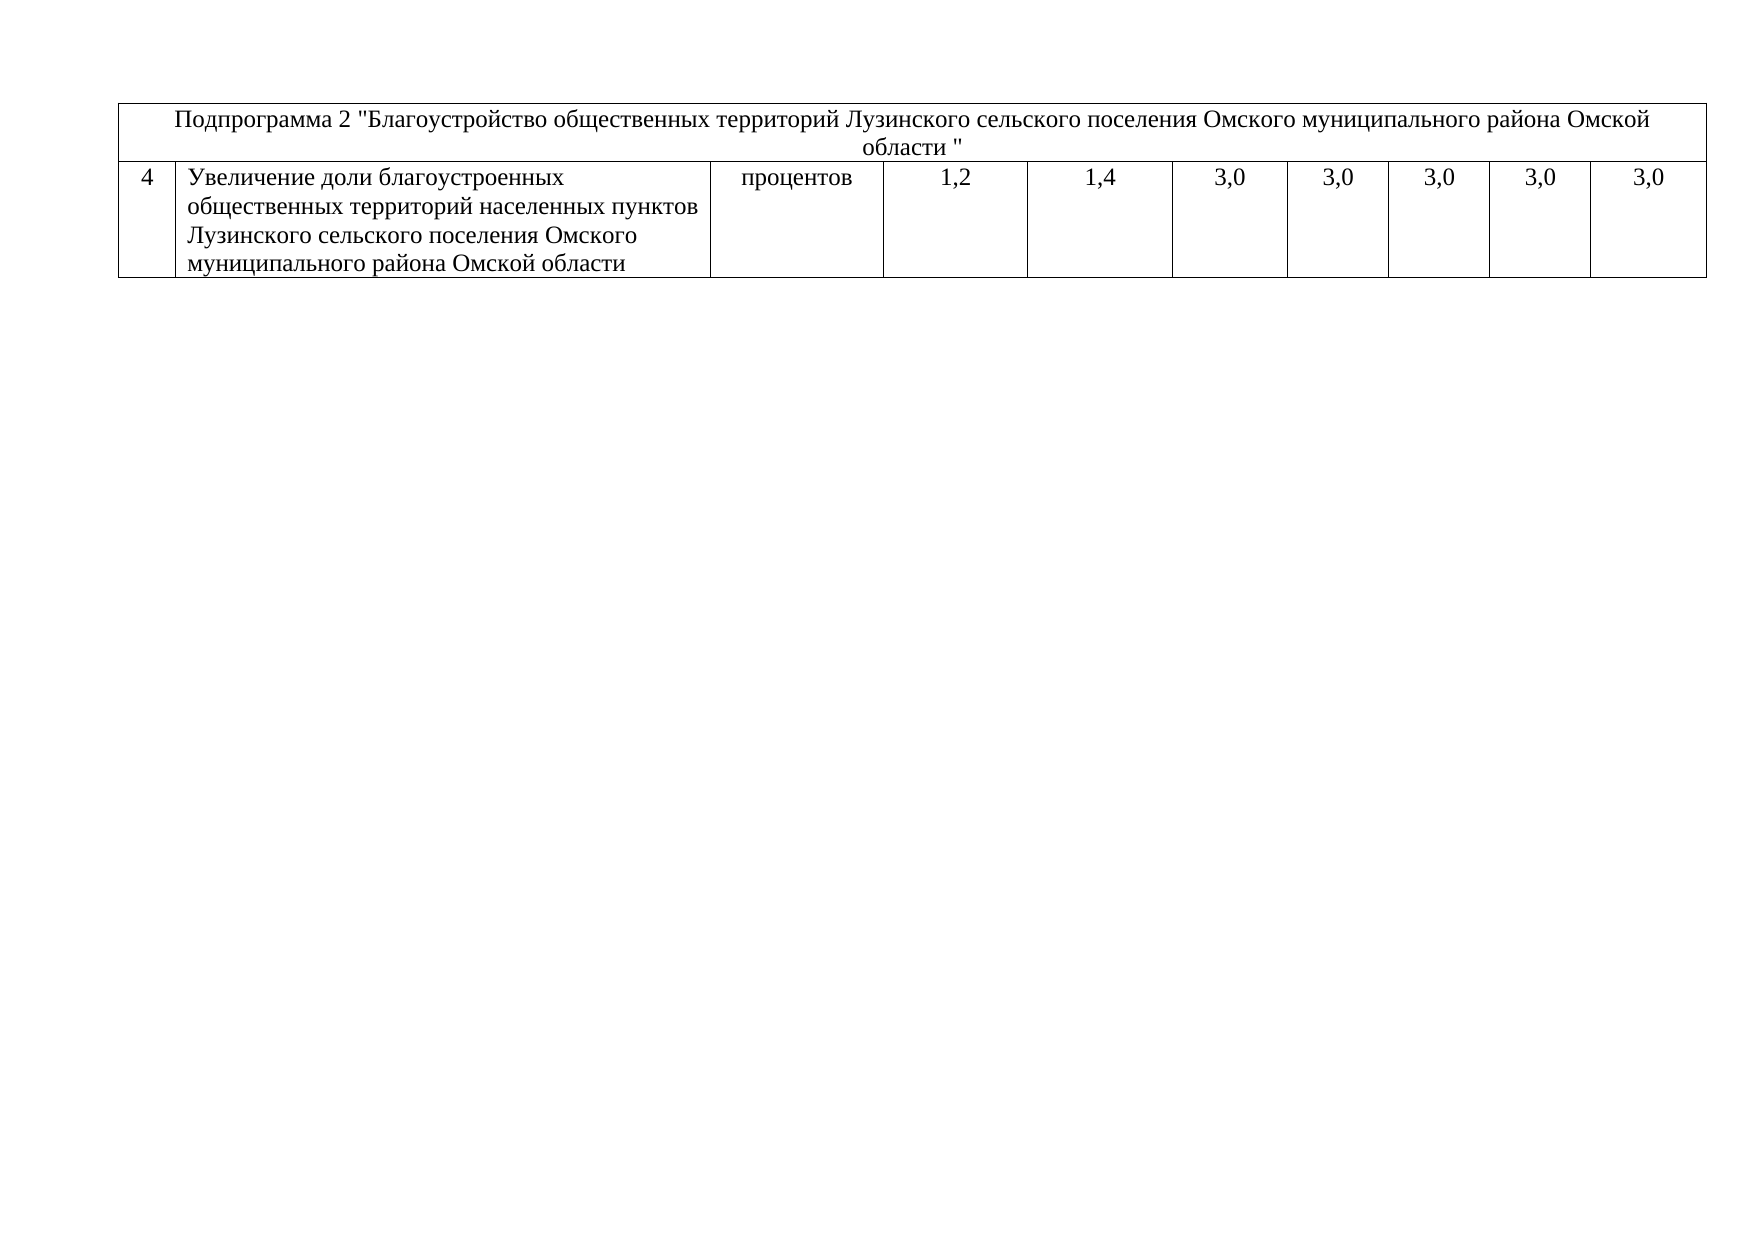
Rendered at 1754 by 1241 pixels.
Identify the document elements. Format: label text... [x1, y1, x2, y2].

table_cell 4 [119, 162, 175, 277]
table_cell 3,0 [1591, 162, 1706, 277]
table_cell 3,0 [1389, 162, 1489, 277]
table_cell процентов [711, 162, 883, 277]
table_cell Подпрограмма 2 "Благоустройство общественных территорий Лузинского сельского поселения Омского муниципального района Омской области " [119, 104, 1706, 161]
table_cell Увеличение доли благоустроенных общественных территорий населенных пунктов Лузинского сельского поселения Омского муниципального района Омской области [176, 162, 710, 277]
table_cell 1,2 [884, 162, 1027, 277]
table_cell 3,0 [1490, 162, 1590, 277]
table_cell 1,4 [1028, 162, 1172, 277]
table_cell 3,0 [1173, 162, 1287, 277]
table_cell 3,0 [1288, 162, 1388, 277]
